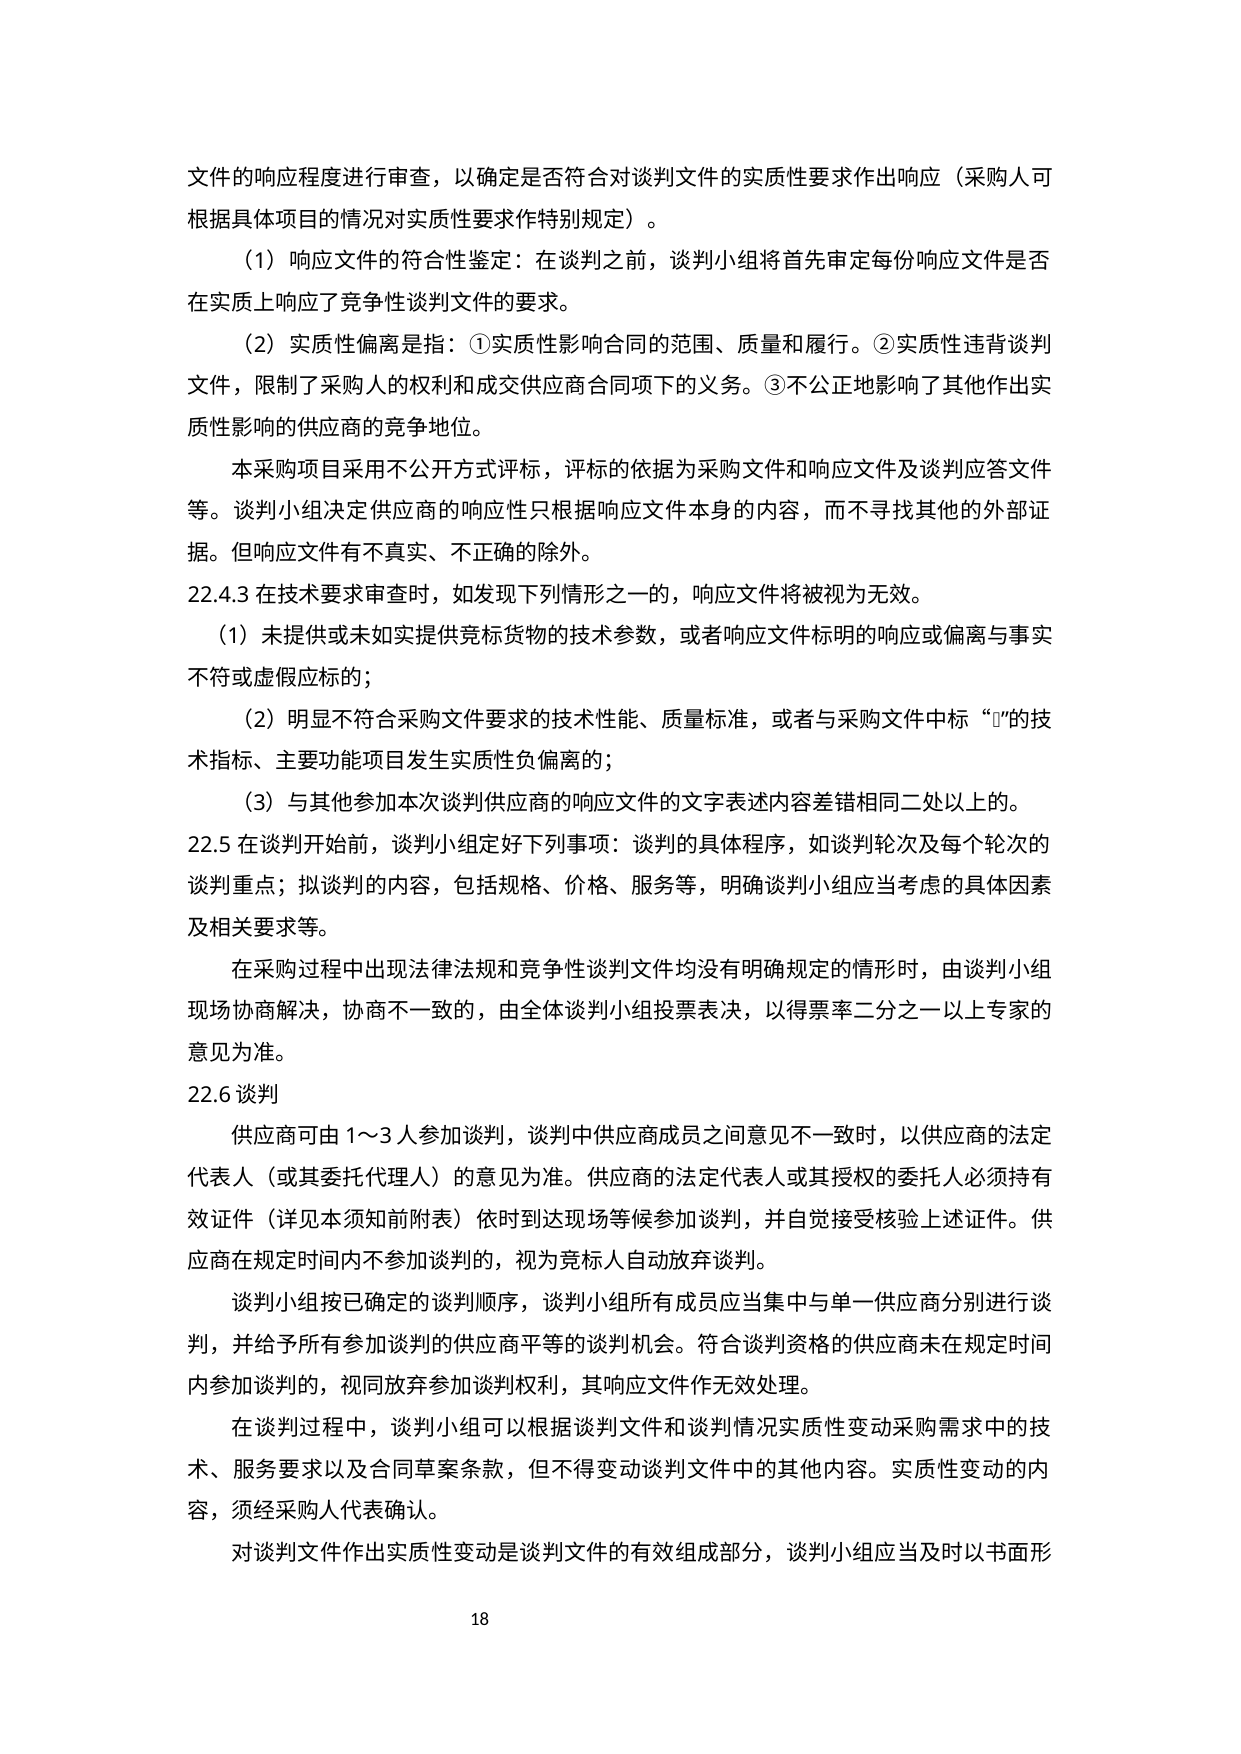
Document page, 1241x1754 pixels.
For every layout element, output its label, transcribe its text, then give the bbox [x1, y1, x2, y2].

text 谈判小组按已确定的谈判顺序，谈判小组所有成员应当集中与单一供应商分别进行谈判，并给予所有参加谈判的供应商平等的谈判机会。符合谈判资格的供应商未在规定时间内参加谈判的，视同放弃参加谈判权利，其响应文件作无效处理。 [187, 1275, 1053, 1400]
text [187, 150, 1053, 233]
text 22.5 在谈判开始前，谈判小组定好下列事项：谈判的具体程序，如谈判轮次及每个轮次的谈判重点；拟谈判的内容，包括规格、价格、服务等，明确谈判小组应当考虑的具体因素及相关要求等。 [187, 817, 1053, 942]
text （1）响应文件的符合性鉴定：在谈判之前，谈判小组将首先审定每份响应文件是否在实质上响应了竞争性谈判文件的要求。 [187, 233, 1053, 317]
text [187, 1525, 1053, 1567]
text （2）明显不符合采购文件要求的技术性能、质量标准，或者与采购文件中标“”的技术指标、主要功能项目发生实质性负偏离的； [187, 692, 1053, 775]
text （3）与其他参加本次谈判供应商的响应文件的文字表述内容差错相同二处以上的。 [187, 775, 1053, 817]
text 在采购过程中出现法律法规和竞争性谈判文件均没有明确规定的情形时，由谈判小组现场协商解决，协商不一致的，由全体谈判小组投票表决，以得票率二分之一以上专家的意见为准。 [187, 942, 1053, 1067]
text 22.6谈判 [187, 1067, 1053, 1108]
text （2）实质性偏离是指：①实质性影响合同的范围、质量和履行。②实质性违背谈判文件，限制了采购人的权利和成交供应商合同项下的义务。③不公正地影响了其他作出实质性影响的供应商的竞争地位。 [187, 317, 1053, 442]
text 在谈判过程中，谈判小组可以根据谈判文件和谈判情况实质性变动采购需求中的技术、服务要求以及合同草案条款，但不得变动谈判文件中的其他内容。实质性变动的内容，须经采购人代表确认。 [187, 1400, 1053, 1525]
text 本采购项目采用不公开方式评标，评标的依据为采购文件和响应文件及谈判应答文件等。谈判小组决定供应商的响应性只根据响应文件本身的内容，而不寻找其他的外部证据。但响应文件有不真实、不正确的除外。 [187, 442, 1053, 567]
text （1）未提供或未如实提供竞标货物的技术参数，或者响应文件标明的响应或偏离与事实不符或虚假应标的； [187, 608, 1053, 692]
text 22.4.3 在技术要求审查时，如发现下列情形之一的，响应文件将被视为无效。 [187, 567, 1053, 608]
text 供应商可由1～3人参加谈判，谈判中供应商成员之间意见不一致时，以供应商的法定代表人（或其委托代理人）的意见为准。供应商的法定代表人或其授权的委托人必须持有效证件（详见本须知前附表）依时到达现场等候参加谈判，并自觉接受核验上述证件。供应商在规定时间内不参加谈判的，视为竞标人自动放弃谈判。 [187, 1108, 1053, 1275]
